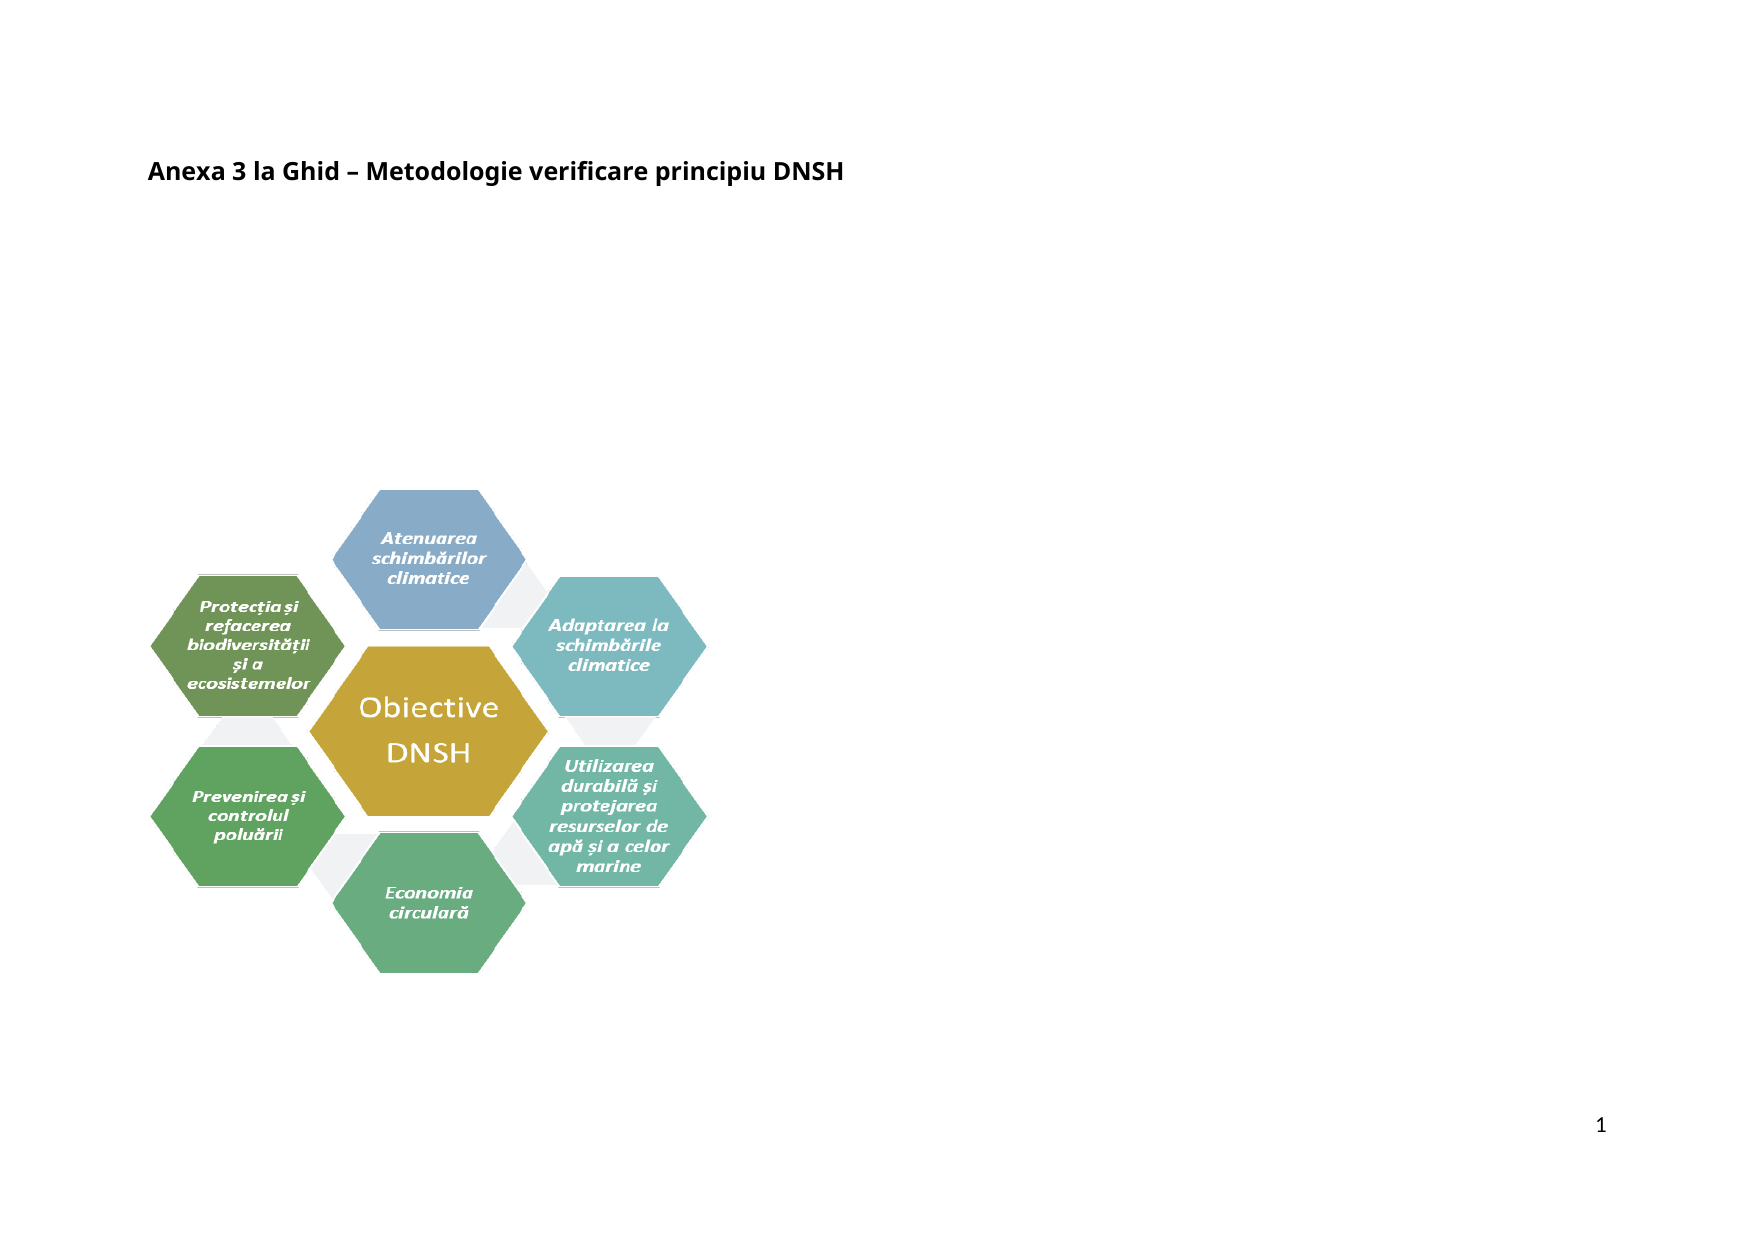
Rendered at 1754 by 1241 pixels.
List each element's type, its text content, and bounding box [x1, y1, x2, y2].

picture [147, 488, 709, 974]
text Anexa 3 la Ghid – Metodologie verificare principiu DNSH [148, 154, 1606, 188]
